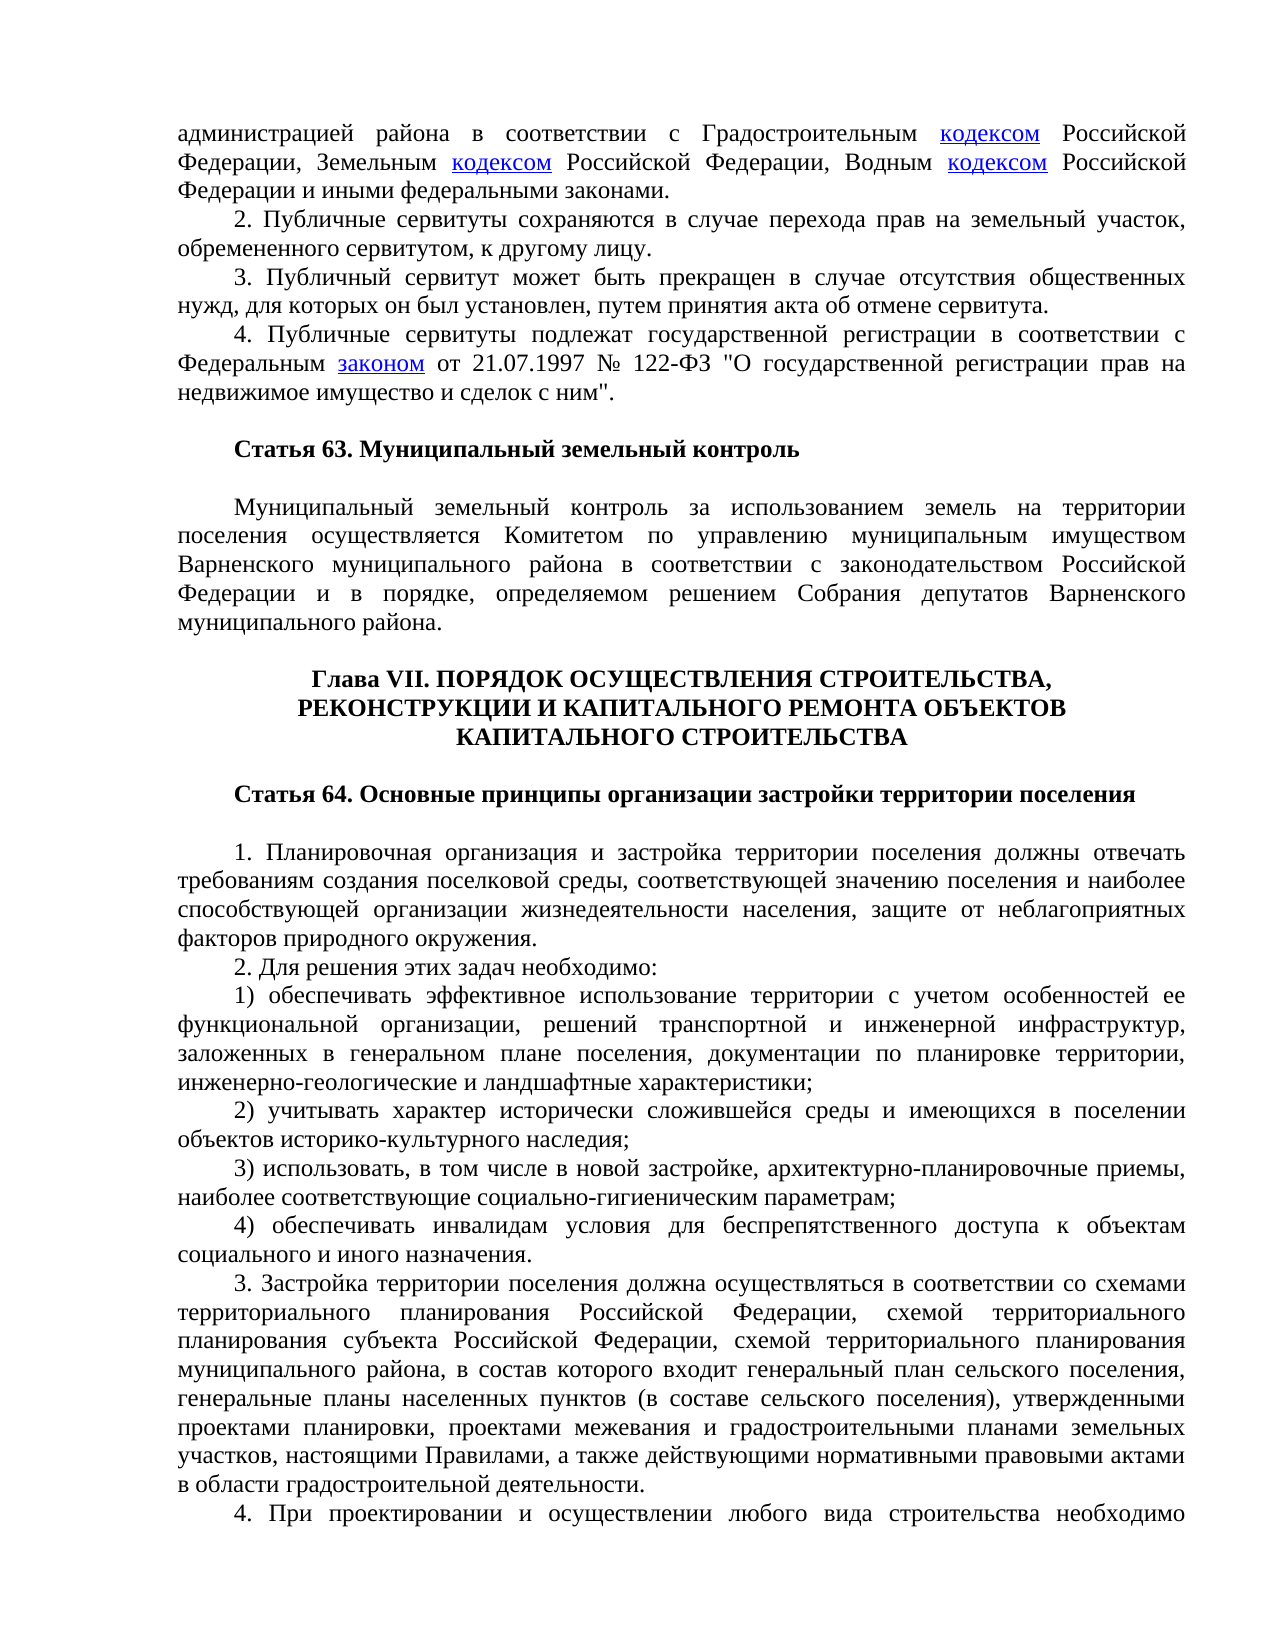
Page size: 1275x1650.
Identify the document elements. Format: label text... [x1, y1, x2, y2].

text Муниципальный земельный контроль за использованием земель на территории поселения осуществляется Комитетом по управлению муниципальным имуществом Варненского муниципального района в соответствии с законодательством Российской Федерации и в порядке, определяемом решением Собрания депутатов Варненского муниципального района. [177, 492, 1186, 636]
text Статья 63. Муниципальный земельный контроль [177, 434, 1186, 463]
text РЕКОНСТРУКЦИИ И КАПИТАЛЬНОГО РЕМОНТА ОБЪЕКТОВ [177, 693, 1186, 722]
text 4. Публичные сервитуты подлежат государственной регистрации в соответствии с Федеральным законом от 21.07.1997 № 122-ФЗ "О государственной регистрации прав на недвижимое имущество и сделок с ним". [177, 319, 1186, 406]
text Глава VII. ПОРЯДОК ОСУЩЕСТВЛЕНИЯ СТРОИТЕЛЬСТВА, [177, 664, 1186, 693]
text 4) обеспечивать инвалидам условия для беспрепятственного доступа к объектам социального и иного назначения. [177, 1211, 1186, 1268]
text 3. Публичный сервитут может быть прекращен в случае отсутствия общественных нужд, для которых он был установлен, путем принятия акта об отмене сервитута. [177, 262, 1186, 319]
text 1) обеспечивать эффективное использование территории с учетом особенностей ее функциональной организации, решений транспортной и инженерной инфраструктур, заложенных в генеральном плане поселения, документации по планировке территории, инженерно-геологические и ландшафтные характеристики; [177, 981, 1186, 1096]
text 2) учитывать характер исторически сложившейся среды и имеющихся в поселении объектов историко-культурного наследия; [177, 1096, 1186, 1153]
text Статья 64. Основные принципы организации застройки территории поселения [177, 779, 1186, 808]
text 1. Планировочная организация и застройка территории поселения должны отвечать требованиям создания поселковой среды, соответствующей значению поселения и наиболее способствующей организации жизнедеятельности населения, защите от неблагоприятных факторов природного окружения. [177, 837, 1186, 952]
text 2. Публичные сервитуты сохраняются в случае перехода прав на земельный участок, обремененного сервитутом, к другому лицу. [177, 204, 1186, 262]
text КАПИТАЛЬНОГО СТРОИТЕЛЬСТВА [177, 722, 1186, 751]
text 3. Застройка территории поселения должна осуществляться в соответствии со схемами территориального планирования Российской Федерации, схемой территориального планирования субъекта Российской Федерации, схемой территориального планирования муниципального района, в состав которого входит генеральный план сельского поселения, генеральные планы населенных пунктов (в составе сельского поселения), утвержденными проектами планировки, проектами межевания и градостроительными планами земельных участков, настоящими Правилами, а также действующими нормативными правовыми актами в области градостроительной деятельности. [177, 1268, 1186, 1498]
text 3) использовать, в том числе в новой застройке, архитектурно-планировочные приемы, наиболее соответствующие социально-гигиеническим параметрам; [177, 1153, 1186, 1211]
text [177, 1498, 1186, 1527]
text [177, 118, 1186, 204]
text 2. Для решения этих задач необходимо: [177, 952, 1186, 981]
